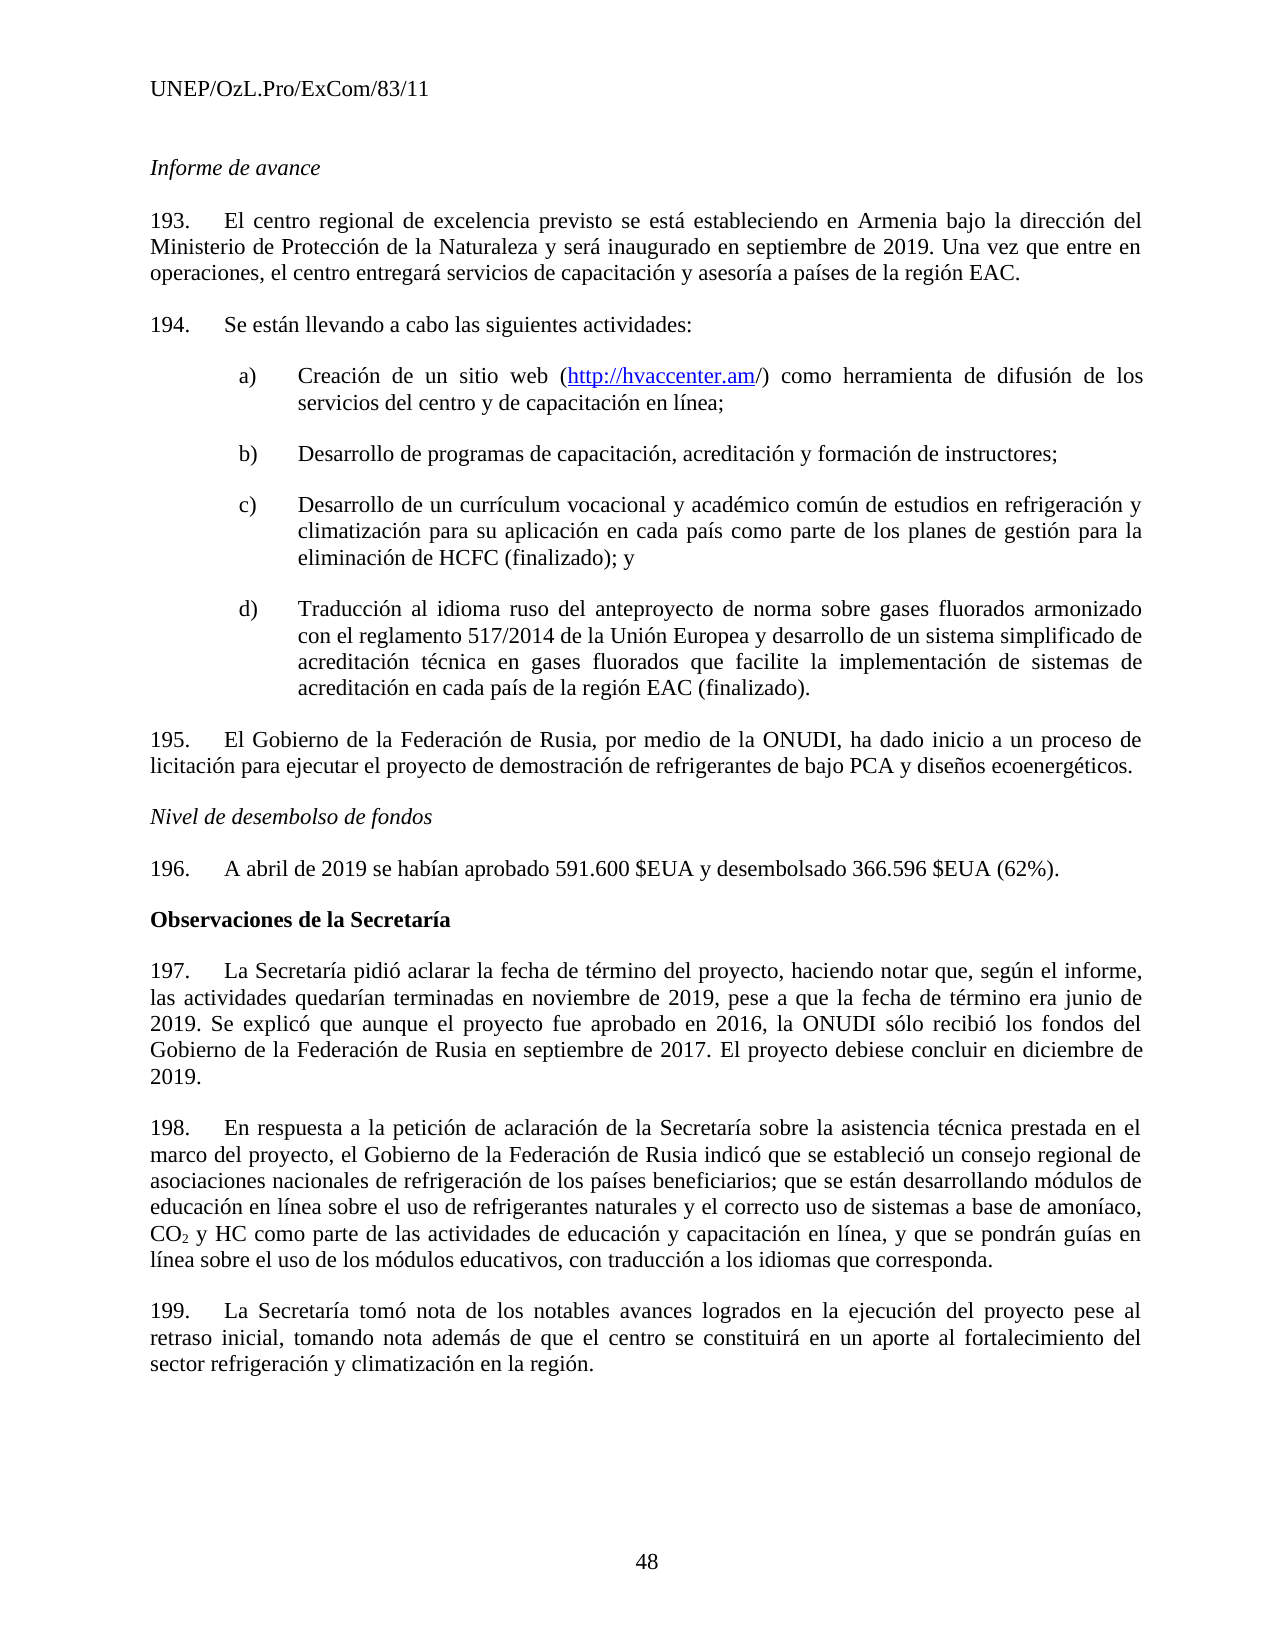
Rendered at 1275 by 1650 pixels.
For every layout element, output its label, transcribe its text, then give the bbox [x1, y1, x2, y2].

subtitle A abril de 2019 se habían aprobado 591.600 $EUA y desembolsado 366.596 $EUA (62%). [150, 855, 1144, 881]
subtitle Creación de un sitio web (http://hvaccenter.am/) como herramienta de difusión de los servicios del centro y de capacitación en línea; [238, 362, 1144, 415]
subtitle Observaciones de la Secretaría [150, 906, 1144, 932]
subtitle Desarrollo de un currículum vocacional y académico común de estudios en refrigeración y climatización para su aplicación en cada país como parte de los planes de gestión para la eliminación de HCFC (finalizado); y [239, 491, 1144, 570]
subtitle La Secretaría tomó nota de los notables avances logrados en la ejecución del proyecto pese al retraso inicial, tomando nota además de que el centro se constituirá en un aporte al fortalecimiento del sector refrigeración y climatización en la región. [150, 1297, 1144, 1376]
subtitle Se están llevando a cabo las siguientes actividades: [150, 311, 1144, 337]
subtitle Traducción al idioma ruso del anteproyecto de norma sobre gases fluorados armonizado con el reglamento 517/2014 de la Unión Europea y desarrollo de un sistema simplificado de acreditación técnica en gases fluorados que facilite la implementación de sistemas de acreditación en cada país de la región EAC (finalizado). [239, 595, 1144, 701]
subtitle Desarrollo de programas de capacitación, acreditación y formación de instructores; [238, 440, 1144, 466]
text Nivel de desembolso de fondos [150, 803, 1144, 830]
subtitle En respuesta a la petición de aclaración de la Secretaría sobre la asistencia técnica prestada en el marco del proyecto, el Gobierno de la Federación de Rusia indicó que se estableció un consejo regional de asociaciones nacionales de refrigeración de los países beneficiarios; que se están desarrollando módulos de educación en línea sobre el uso de refrigerantes naturales y el correcto uso de sistemas a base de amoníaco, CO2 y HC como parte de las actividades de educación y capacitación en línea, y que se pondrán guías en línea sobre el uso de los módulos educativos, con traducción a los idiomas que corresponda. [150, 1114, 1144, 1272]
text Informe de avance [150, 154, 1144, 180]
subtitle La Secretaría pidió aclarar la fecha de término del proyecto, haciendo notar que, según el informe, las actividades quedarían terminadas en noviembre de 2019, pese a que la fecha de término era junio de 2019. Se explicó que aunque el proyecto fue aprobado en 2016, la ONUDI sólo recibió los fondos del Gobierno de la Federación de Rusia en septiembre de 2017. El proyecto debiese concluir en diciembre de 2019. [150, 957, 1144, 1089]
subtitle El centro regional de excelencia previsto se está estableciendo en Armenia bajo la dirección del Ministerio de Protección de la Naturaleza y será inaugurado en septiembre de 2019. Una vez que entre en operaciones, el centro entregará servicios de capacitación y asesoría a países de la región EAC. [150, 207, 1144, 286]
subtitle El Gobierno de la Federación de Rusia, por medio de la ONUDI, ha dado inicio a un proceso de licitación para ejecutar el proyecto de demostración de refrigerantes de bajo PCA y diseños ecoenergéticos. [150, 726, 1144, 778]
